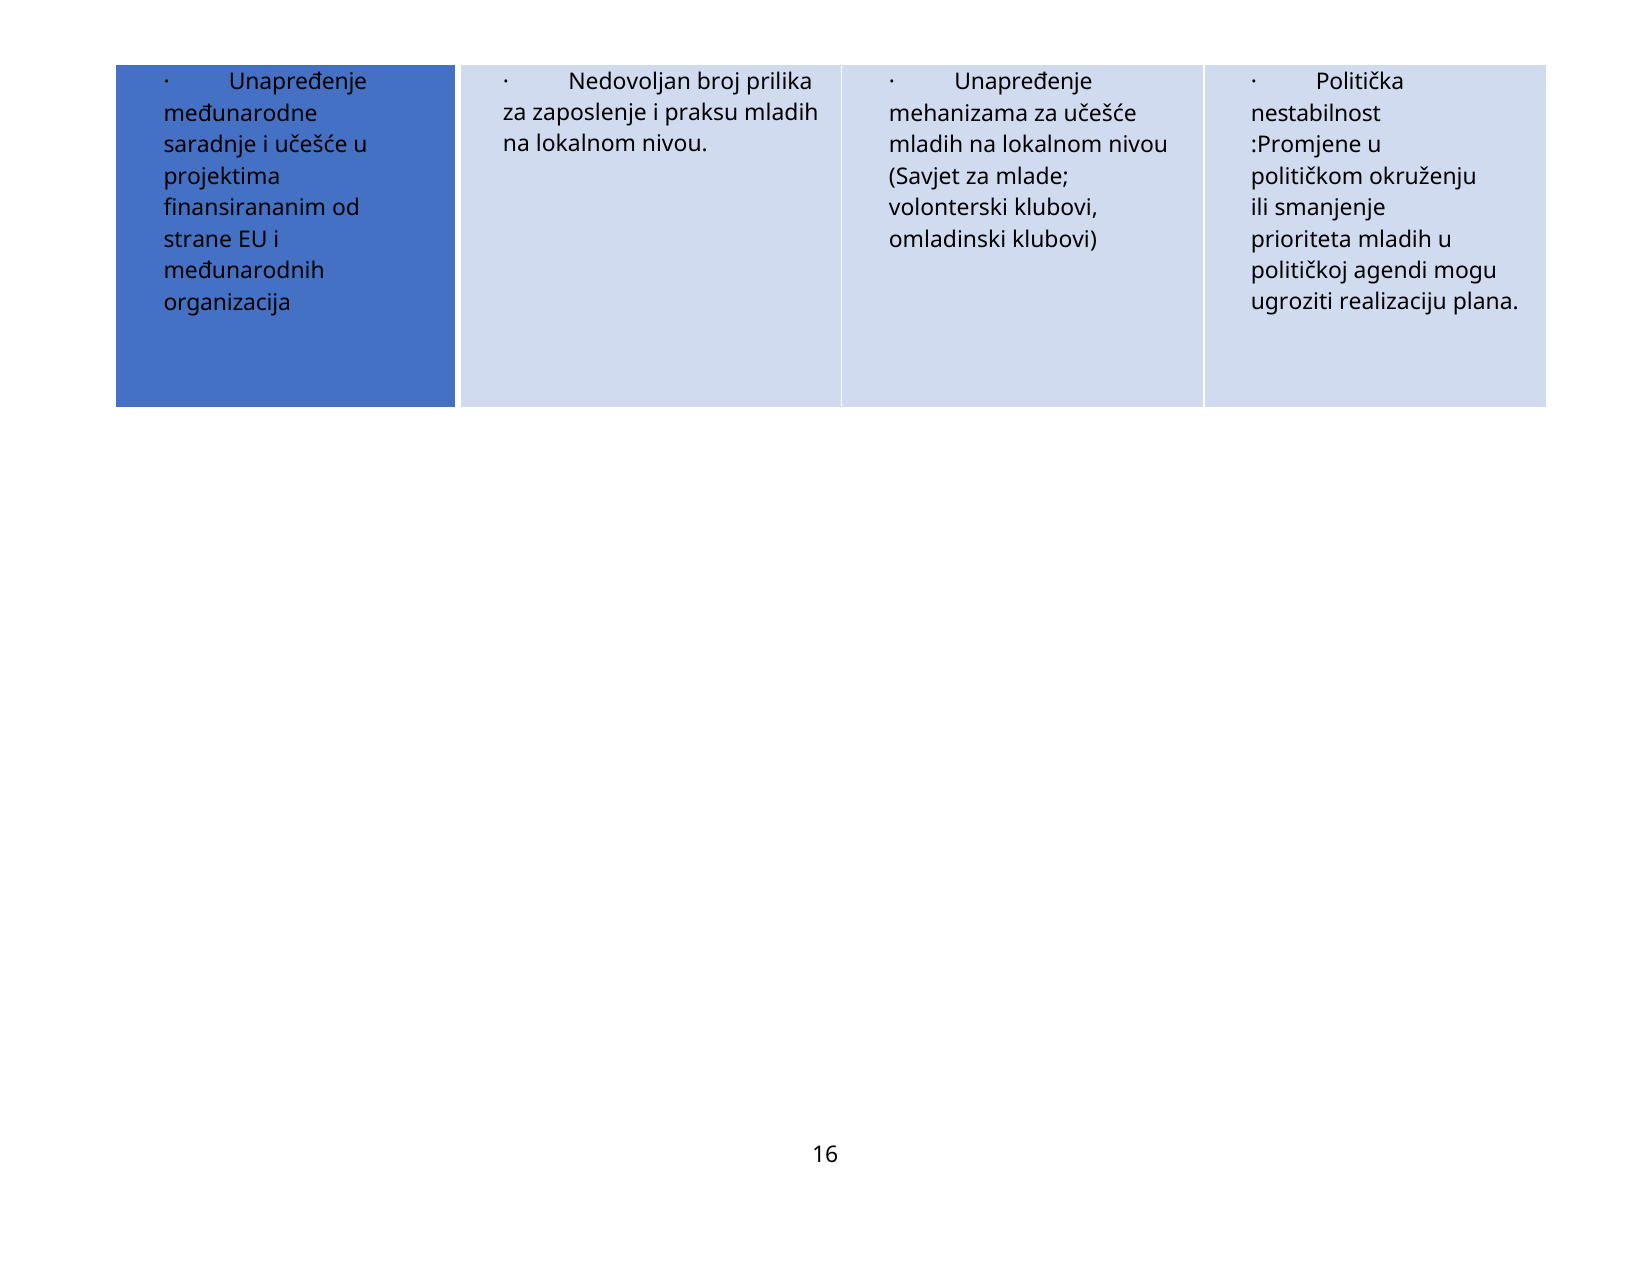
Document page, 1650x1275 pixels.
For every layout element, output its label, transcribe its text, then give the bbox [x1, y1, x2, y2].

table_header · Unapređenje međunarodne saradnje i učešće u projektima finansirananim od strane EU i međunarodnih organizacija [116, 65, 455, 407]
table_header · Politička nestabilnost:Promjene u političkom okruženju ili smanjenje prioriteta mladih u političkoj agendi mogu ugroziti realizaciju plana. [1205, 65, 1546, 407]
table_header · Unapređenje mehanizama za učešće mladih na lokalnom nivou (Savjet za mlade; volonterski klubovi, omladinski klubovi) [842, 65, 1203, 407]
table_header · Nedovoljan broj prilika za zaposlenje i praksu mladih na lokalnom nivou. [461, 65, 841, 407]
